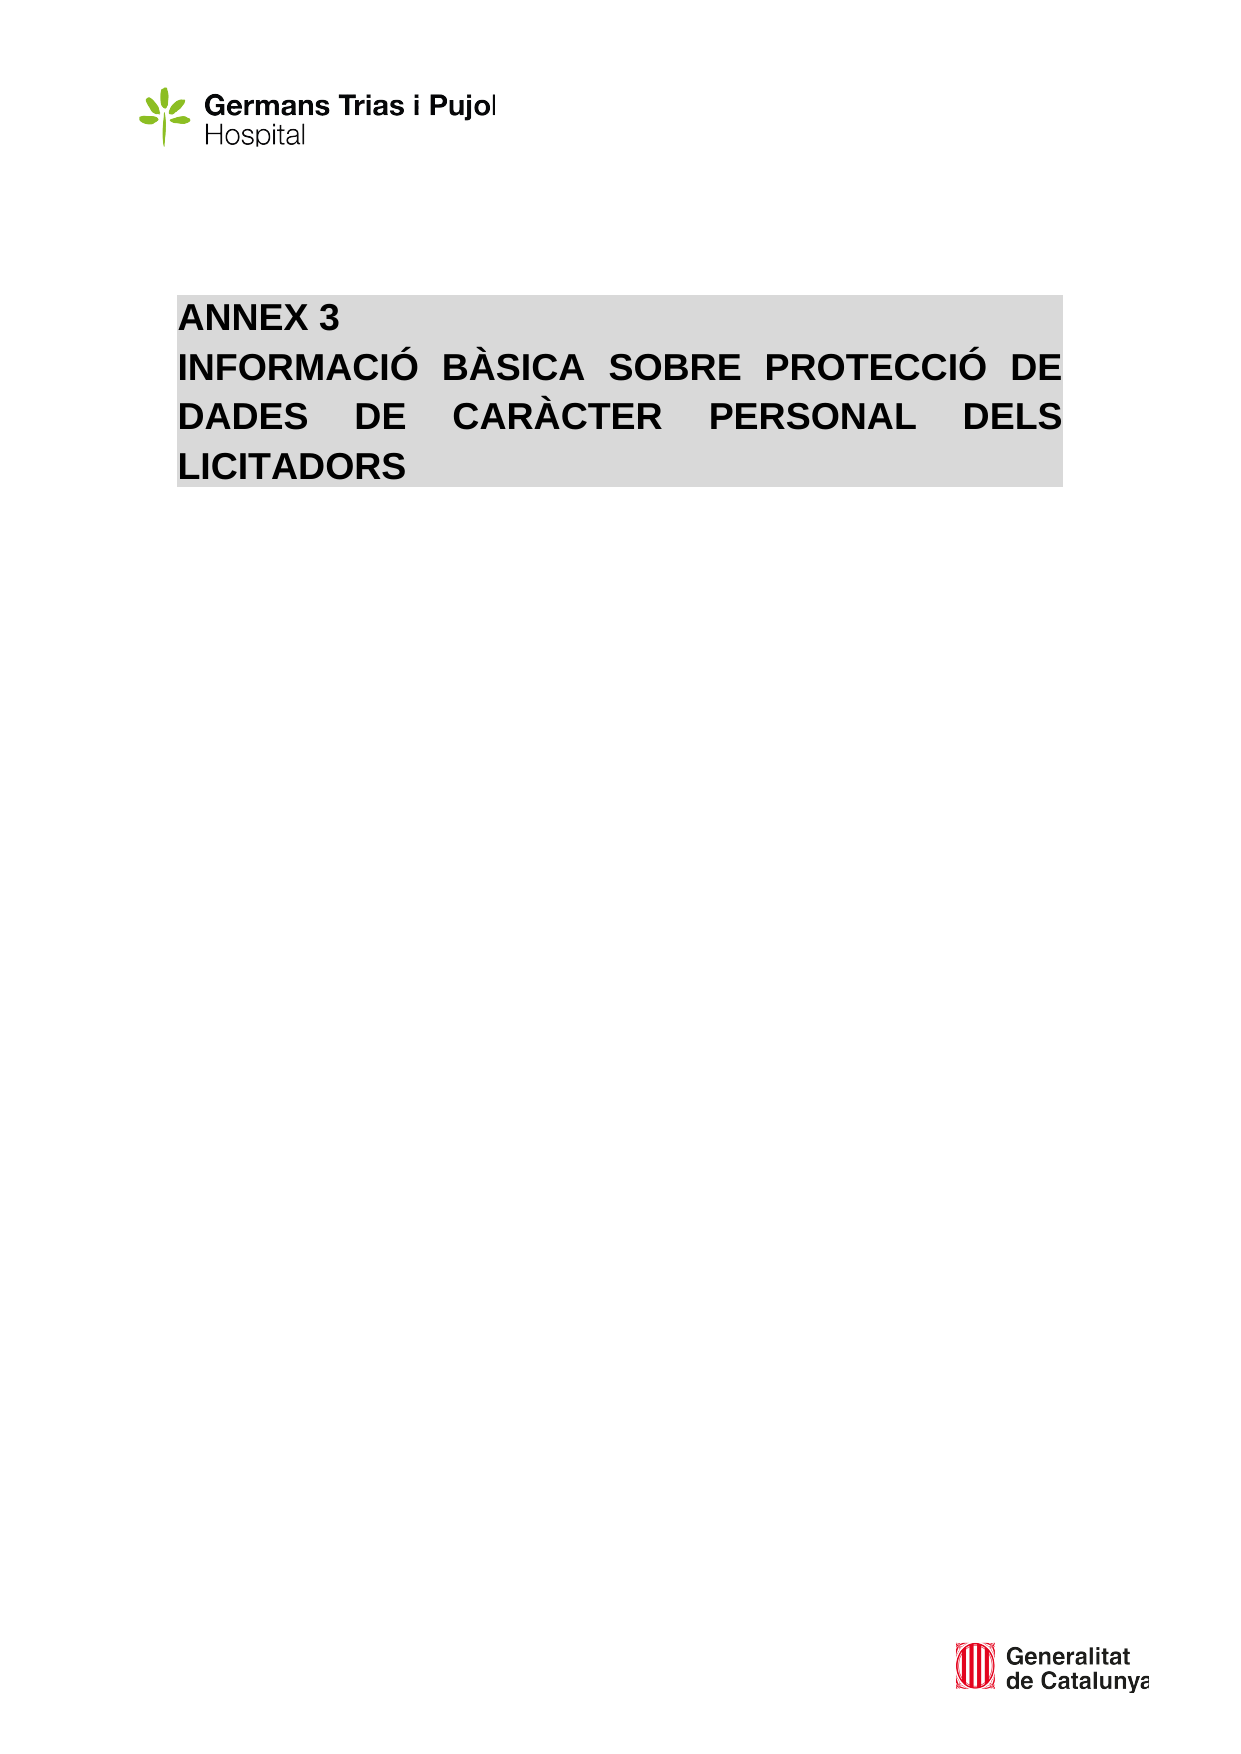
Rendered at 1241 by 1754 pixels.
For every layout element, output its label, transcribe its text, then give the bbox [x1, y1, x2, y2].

text ANNEX 3 [177, 295, 1063, 338]
picture [138, 87, 495, 147]
picture [955, 1642, 1149, 1693]
text INFORMACIÓ BÀSICA SOBRE PROTECCIÓ DE DADES DE CARÀCTER PERSONAL DELS LICITADORS [177, 345, 1063, 487]
